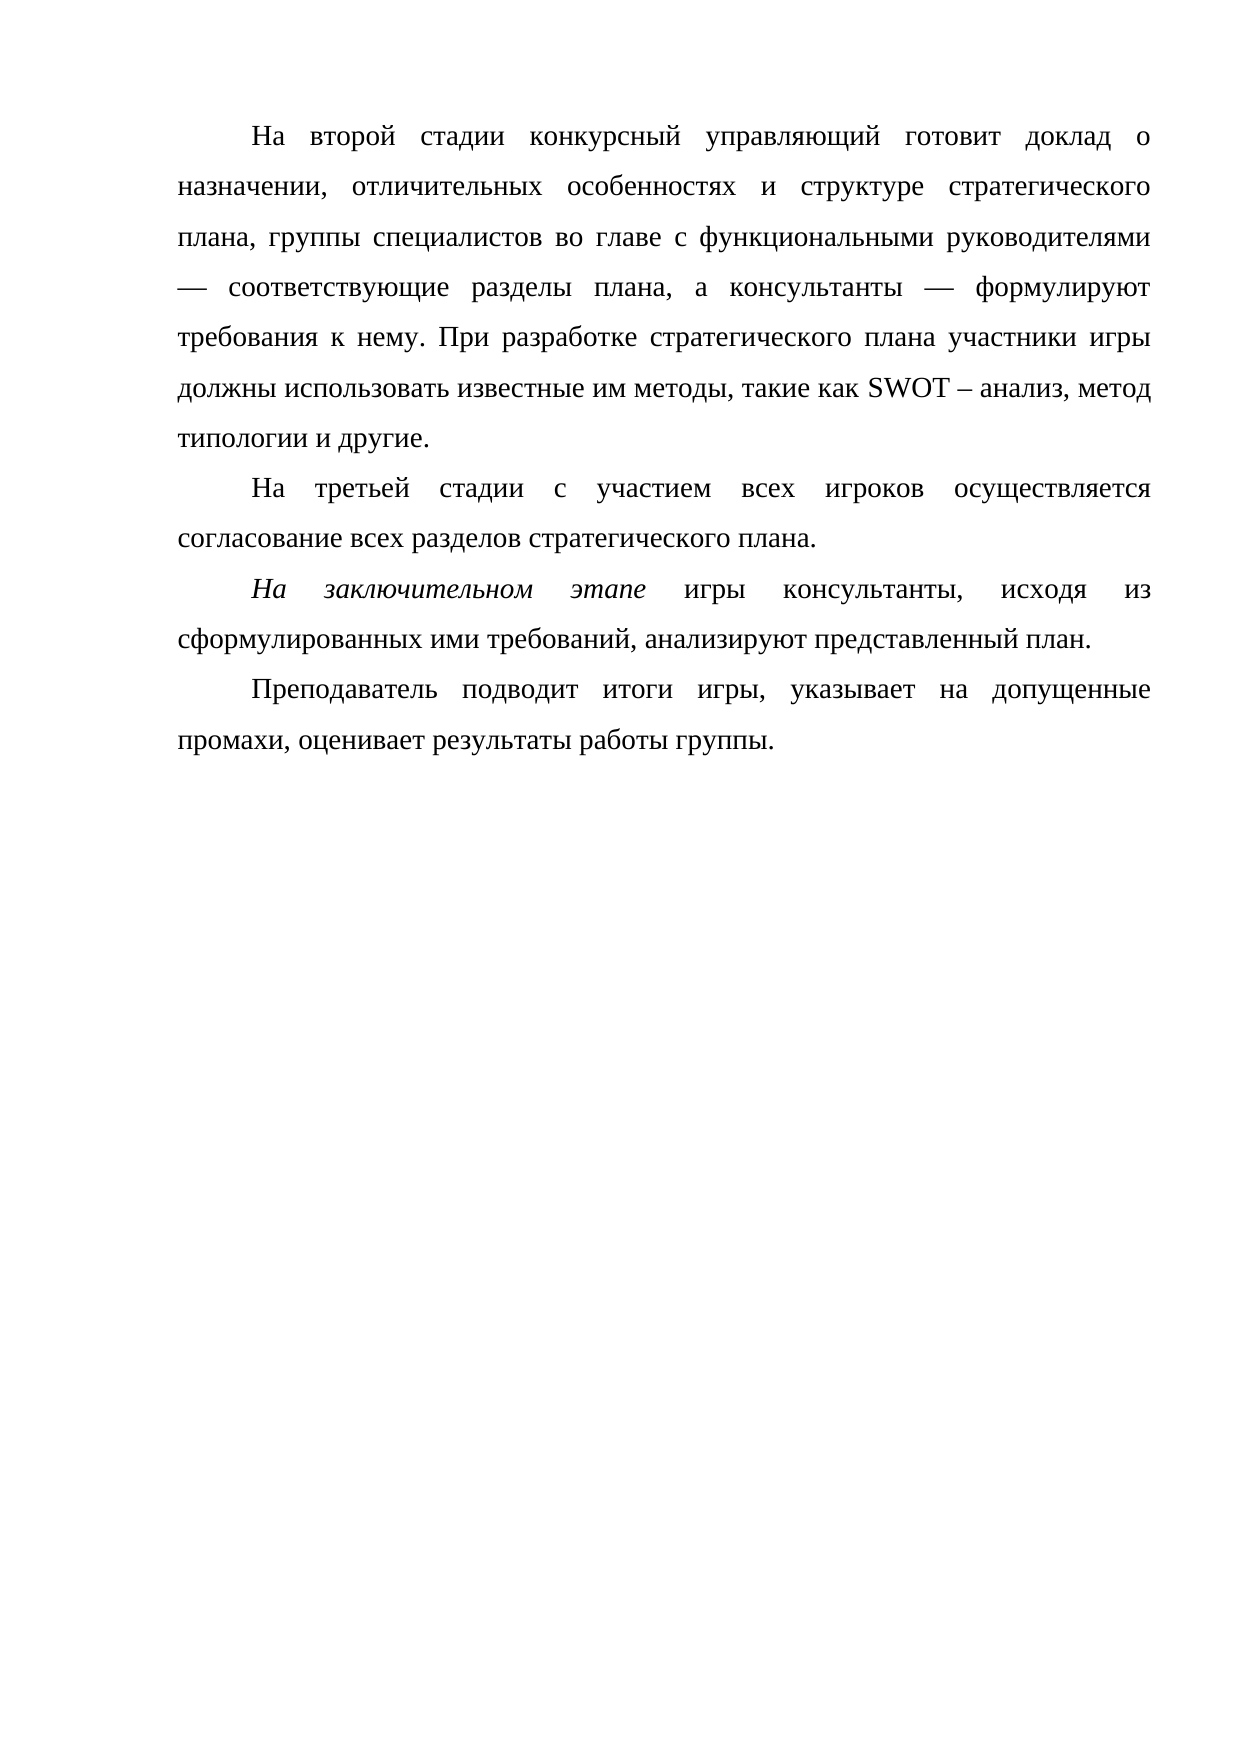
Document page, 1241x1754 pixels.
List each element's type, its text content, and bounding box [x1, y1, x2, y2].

text Преподаватель подводит итоги игры, указывает на допущенные промахи, оценивает результаты работы группы. [177, 672, 1152, 755]
text На заключительном этапе игры консультанты, исходя из сформулированных ими требований, анализируют представленный план. [177, 571, 1152, 655]
text На второй стадии конкурсный управляющий готовит доклад о назначении, отличительных особенностях и структуре стратегического плана, группы специалистов во главе с функциональными руководителями — соответствующие разделы плана, а консультанты — формулируют требования к нему. При разработке стратегического плана участники игры должны использовать известные им методы, такие как SWOT – анализ, метод типологии и другие. [177, 118, 1152, 453]
text На третьей стадии с участием всех игроков осуществляется согласование всех разделов стратегического плана. [177, 470, 1152, 554]
